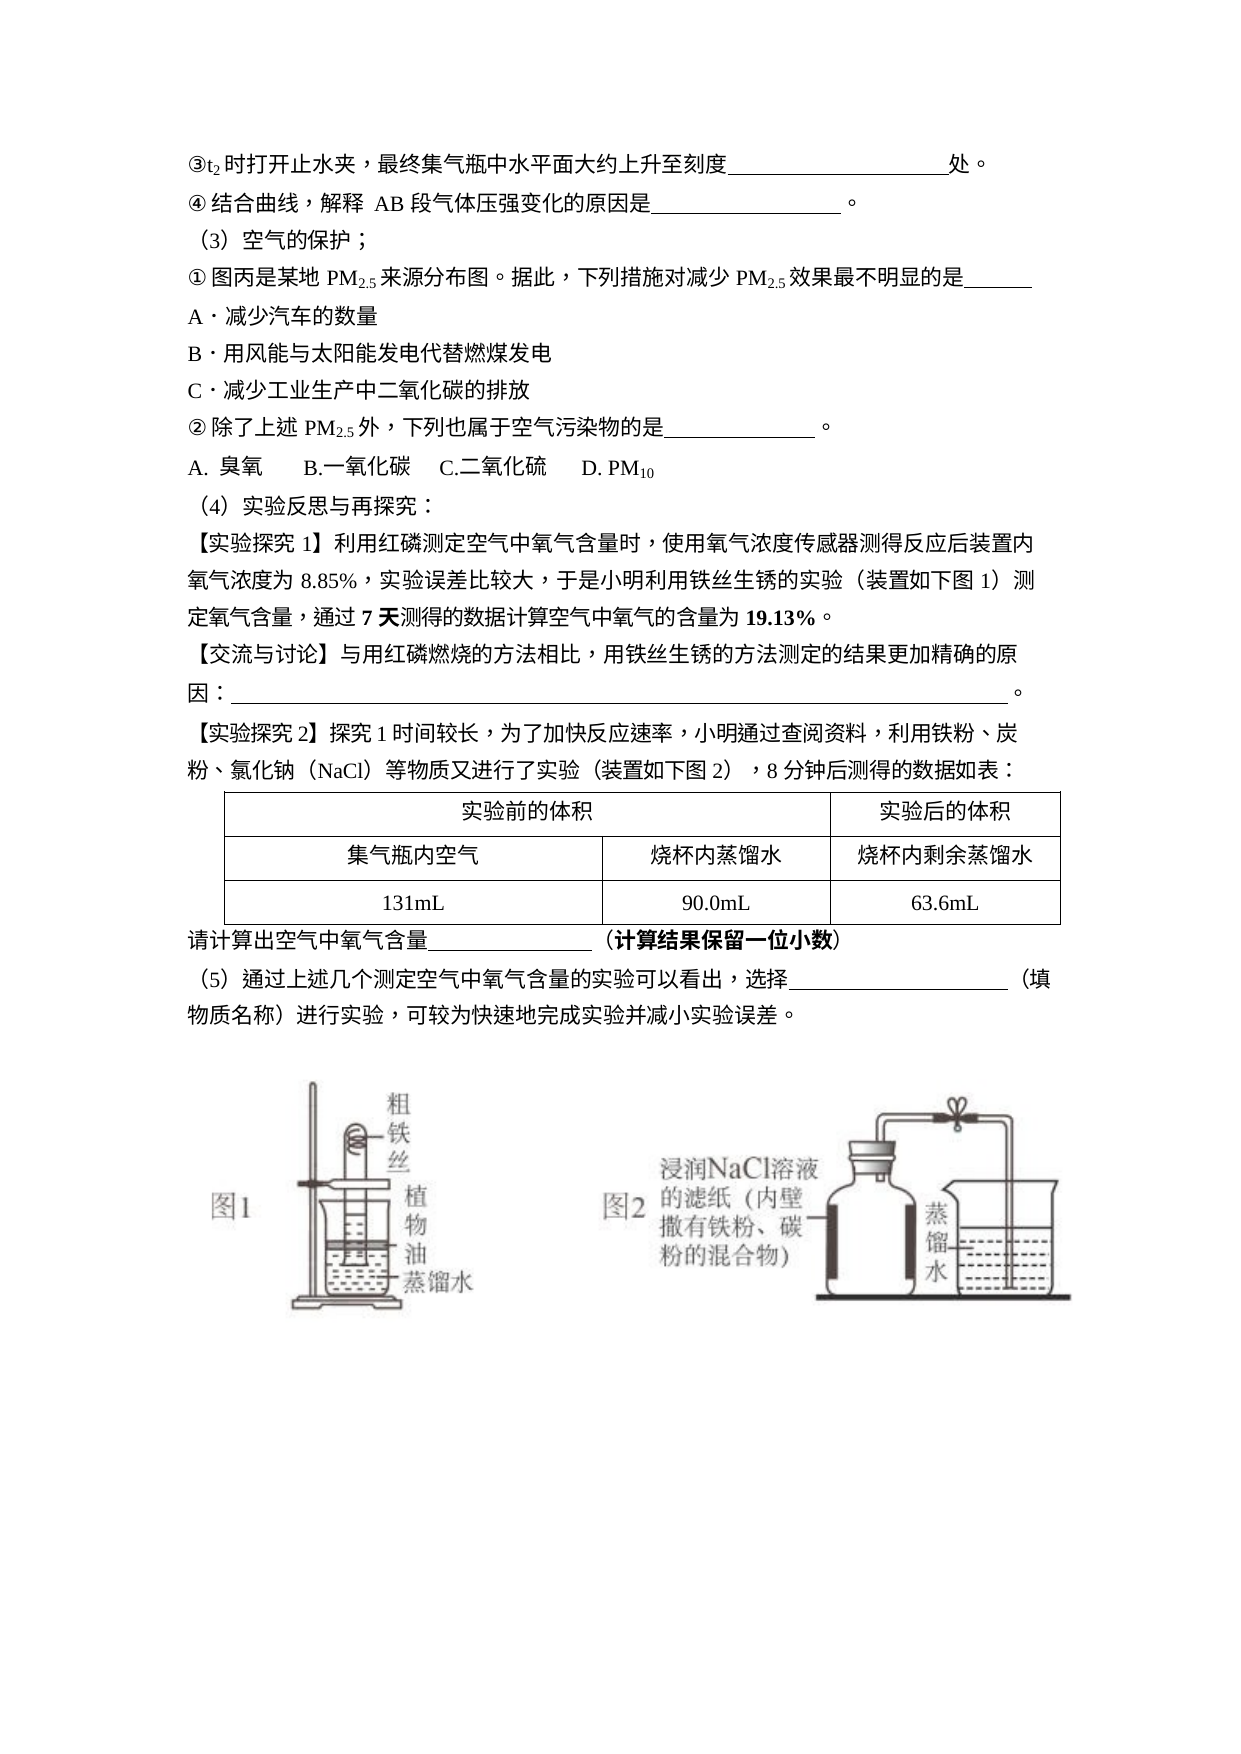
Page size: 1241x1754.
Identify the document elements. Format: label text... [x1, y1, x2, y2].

text 【实验探究 1】利用红磷测定空气中氧气含量时，使用氧气浓度传感器测得反应后装置内氧气浓度为 8.85%，实验误差比较大，于是小明利用铁丝生锈的实验（装置如下图 1）测定氧气含量，通过 7 天测得的数据计算空气中氧气的含量为 19.13%。 [187, 528, 1036, 631]
text （4）实验反思与再探究： [187, 491, 1084, 521]
text 请计算出空气中氧气含量 （计算结果保留一位小数） [187, 925, 1084, 955]
table_cell 烧杯内蒸馏水 [603, 837, 830, 880]
table_cell 集气瓶内空气 [225, 837, 602, 880]
text C．减少工业生产中二氧化碳的排放 [187, 375, 1084, 405]
text B．用风能与太阳能发电代替燃煤发电 [187, 338, 1084, 368]
table_header 实验前的体积 [225, 793, 830, 836]
text （3）空气的保护； [187, 225, 1084, 255]
text ①图丙是某地 PM2.5 来源分布图。据此，下列措施对减少 PM2.5 效果最不明显的是 [187, 262, 1084, 294]
table_cell 90.0mL [603, 881, 830, 924]
table_cell 131mL [225, 881, 602, 924]
table_header 实验后的体积 [831, 793, 1060, 836]
picture [211, 1055, 1073, 1323]
text ②除了上述 PM2.5 外，下列也属于空气污染物的是 。 [187, 411, 1084, 444]
table_cell 63.6mL [831, 881, 1060, 924]
table_cell 烧杯内剩余蒸馏水 [831, 837, 1060, 880]
text A. 臭氧 B.一氧化碳 C.二氧化硫 D. PM10 [187, 451, 1084, 485]
text 【实验探究 2】探究 1 时间较长，为了加快反应速率，小明通过查阅资料，利用铁粉、炭粉、氯化钠（NaCl）等物质又进行了实验（装置如下图 2），8 分钟后测得的数据如表： [187, 718, 1045, 784]
text （5）通过上述几个测定空气中氧气含量的实验可以看出，选择 （填 物质名称）进行实验，可较为快速地完成实验并减小实验误差。 [187, 964, 1052, 1030]
text ④结合曲线，解释AB 段气体压强变化的原因是 。 [187, 188, 1084, 218]
text A．减少汽车的数量 [187, 301, 1084, 331]
text ③t2 时打开止水夹，最终集气瓶中水平面大约上升至刻度 处。 [187, 149, 1084, 182]
text 【交流与讨论】与用红磷燃烧的方法相比，用铁丝生锈的方法测定的结果更加精确的原因： 。 [187, 639, 1030, 707]
